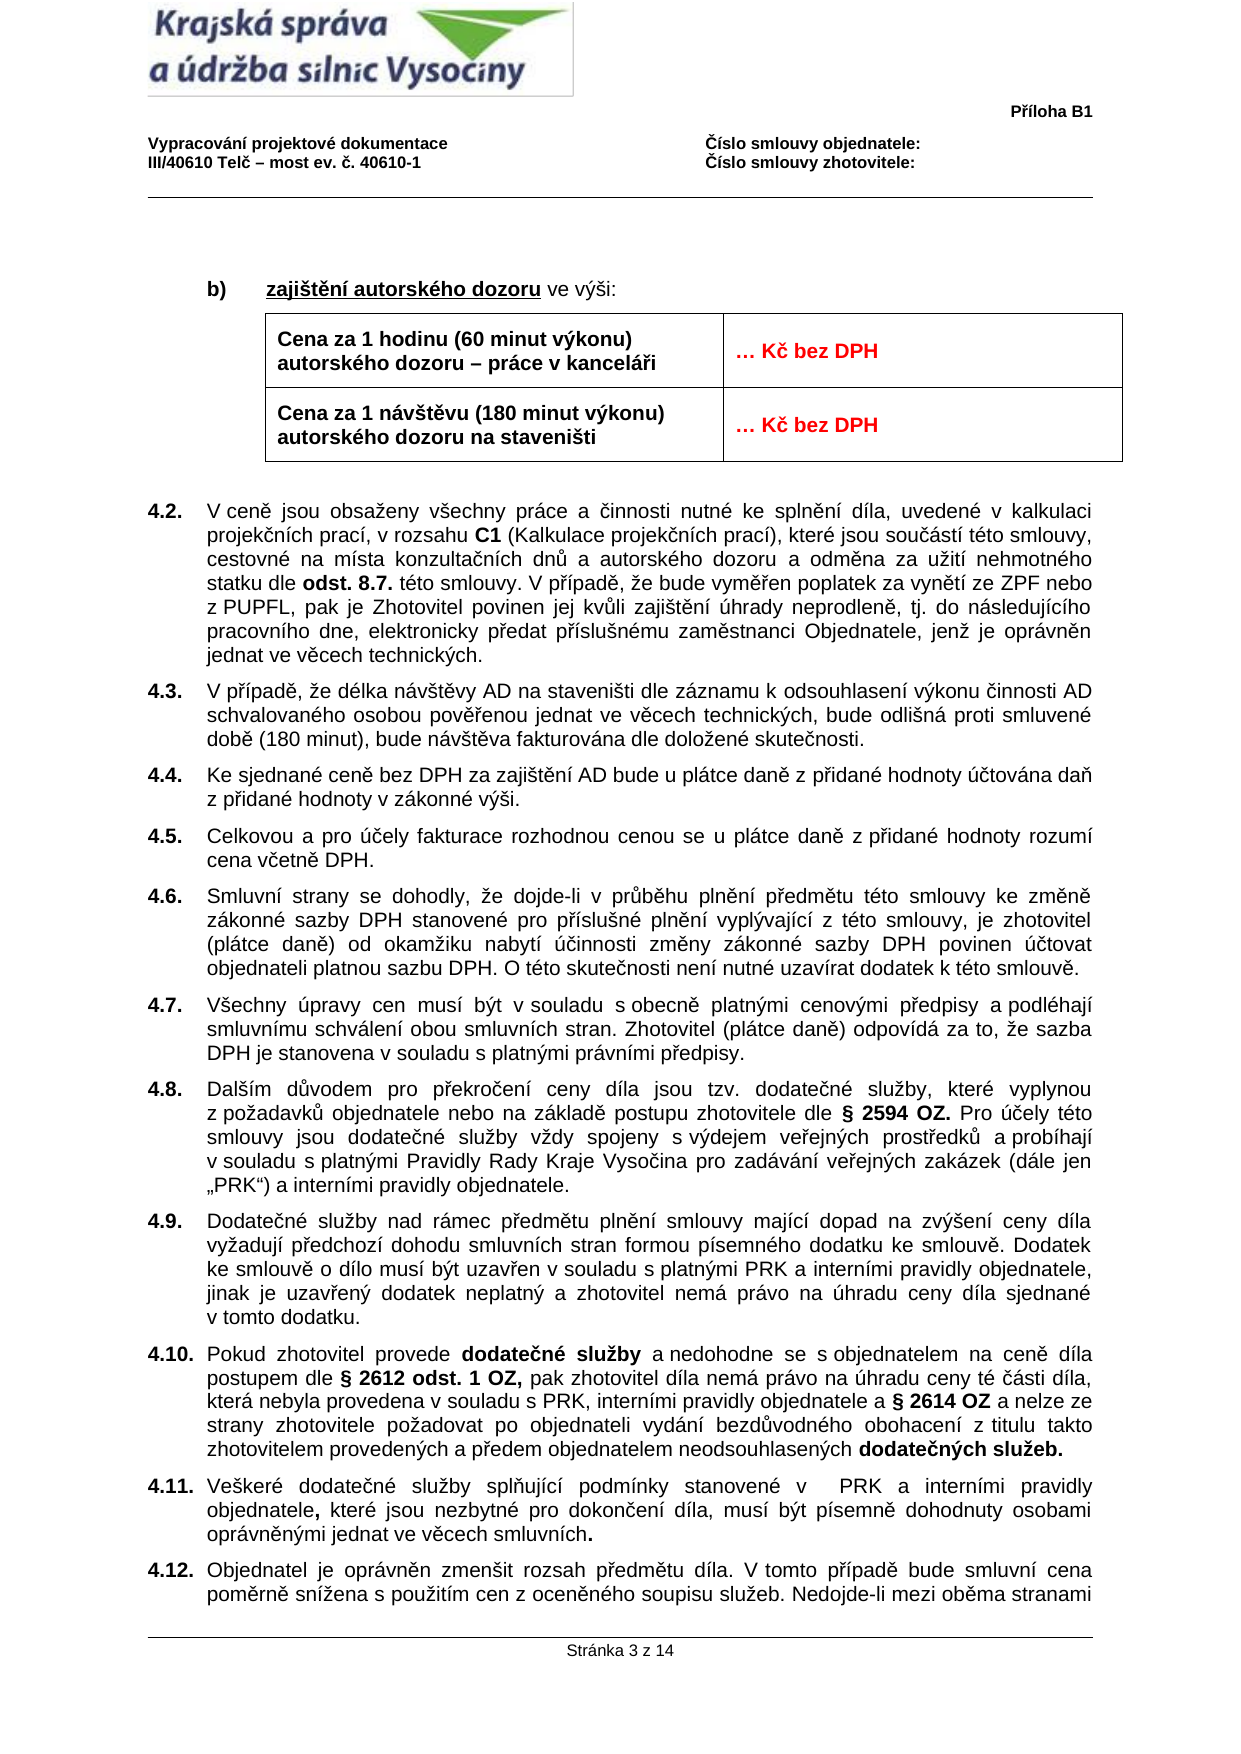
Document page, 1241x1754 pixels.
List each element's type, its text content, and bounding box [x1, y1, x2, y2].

list Celkovou a pro účely fakturace rozhodnou cenou se u plátce daně z přidané hodnoty rozumí cena včetně DPH. [148, 824, 1093, 872]
table_header Cena za 1 hodinu (60 minut výkonu) autorského dozoru – práce v kanceláři [266, 314, 723, 387]
list Dodatečné služby nad rámec předmětu plnění smlouvy mající dopad na zvýšení ceny díla vyžadují předchozí dohodu smluvních stran formou písemného dodatku ke smlouvě. Dodatek ke smlouvě o dílo musí být uzavřen v souladu s platnými PRK a interními pravidly objednatele, jinak je uzavřený dodatek neplatný a zhotovitel nemá právo na úhradu ceny díla sjednané v tomto dodatku. [148, 1209, 1093, 1329]
table_cell Cena za 1 návštěvu (180 minut výkonu) autorského dozoru na staveništi [266, 388, 723, 461]
list Ke sjednané ceně bez DPH za zajištění AD bude u plátce daně z přidané hodnoty účtována daň z přidané hodnoty v zákonné výši. [148, 763, 1093, 811]
table_header … Kč bez DPH [724, 314, 1122, 387]
list Všechny úpravy cen musí být v souladu s obecně platnými cenovými předpisy a podléhají smluvnímu schválení obou smluvních stran. Zhotovitel (plátce daně) odpovídá za to, že sazba DPH je stanovena v souladu s platnými právními předpisy. [148, 992, 1093, 1064]
list Pokud zhotovitel provede dodatečné služby a nedohodne se s objednatelem na ceně díla postupem dle § 2612 odst. 1 OZ, pak zhotovitel díla nemá právo na úhradu ceny té části díla, která nebyla provedena v souladu s PRK, interními pravidly objednatele a § 2614 OZ a nelze ze strany zhotovitele požadovat po objednateli vydání bezdůvodného obohacení z titulu takto zhotovitelem provedených a předem objednatelem neodsouhlasených dodatečných služeb. [148, 1341, 1093, 1461]
list zajištění autorského dozoru ve výši: [207, 277, 1093, 301]
list V případě, že délka návštěvy AD na staveništi dle záznamu k odsouhlasení výkonu činnosti AD schvalovaného osobou pověřenou jednat ve věcech technických, bude odlišná proti smluvené době (180 minut), bude návštěva fakturována dle doložené skutečnosti. [148, 679, 1093, 751]
list V ceně jsou obsaženy všechny práce a činnosti nutné ke splnění díla, uvedené v kalkulaci projekčních prací, v rozsahu C1 (Kalkulace projekčních prací), které jsou součástí této smlouvy, cestovné na místa konzultačních dnů a autorského dozoru a odměna za užití nehmotného statku dle odst. 8.7. této smlouvy. V případě, že bude vyměřen poplatek za vynětí ze ZPF nebo z PUPFL, pak je Zhotovitel povinen jej kvůli zajištění úhrady neprodleně, tj. do následujícího pracovního dne, elektronicky předat příslušnému zaměstnanci Objednatele, jenž je oprávněn jednat ve věcech technických. [148, 499, 1093, 666]
list Veškeré dodatečné služby splňující podmínky stanovené v PRK a interními pravidly objednatele, které jsou nezbytné pro dokončení díla, musí být písemně dohodnuty osobami oprávněnými jednat ve věcech smluvních. [148, 1474, 1093, 1546]
list Dalším důvodem pro překročení ceny díla jsou tzv. dodatečné služby, které vyplynou z požadavků objednatele nebo na základě postupu zhotovitele dle § 2594 OZ. Pro účely této smlouvy jsou dodatečné služby vždy spojeny s výdejem veřejných prostředků a probíhají v souladu s platnými Pravidly Rady Kraje Vysočina pro zadávání veřejných zakázek (dále jen „PRK“) a interními pravidly objednatele. [148, 1077, 1093, 1197]
table_cell … Kč bez DPH [724, 388, 1122, 461]
picture [147, 2, 574, 98]
list Smluvní strany se dohodly, že dojde-li v průběhu plnění předmětu této smlouvy ke změně zákonné sazby DPH stanovené pro příslušné plnění vyplývající z této smlouvy, je zhotovitel (plátce daně) od okamžiku nabytí účinnosti změny zákonné sazby DPH povinen účtovat objednateli platnou sazbu DPH. O této skutečnosti není nutné uzavírat dodatek k této smlouvě. [148, 884, 1093, 980]
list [148, 1558, 1093, 1606]
